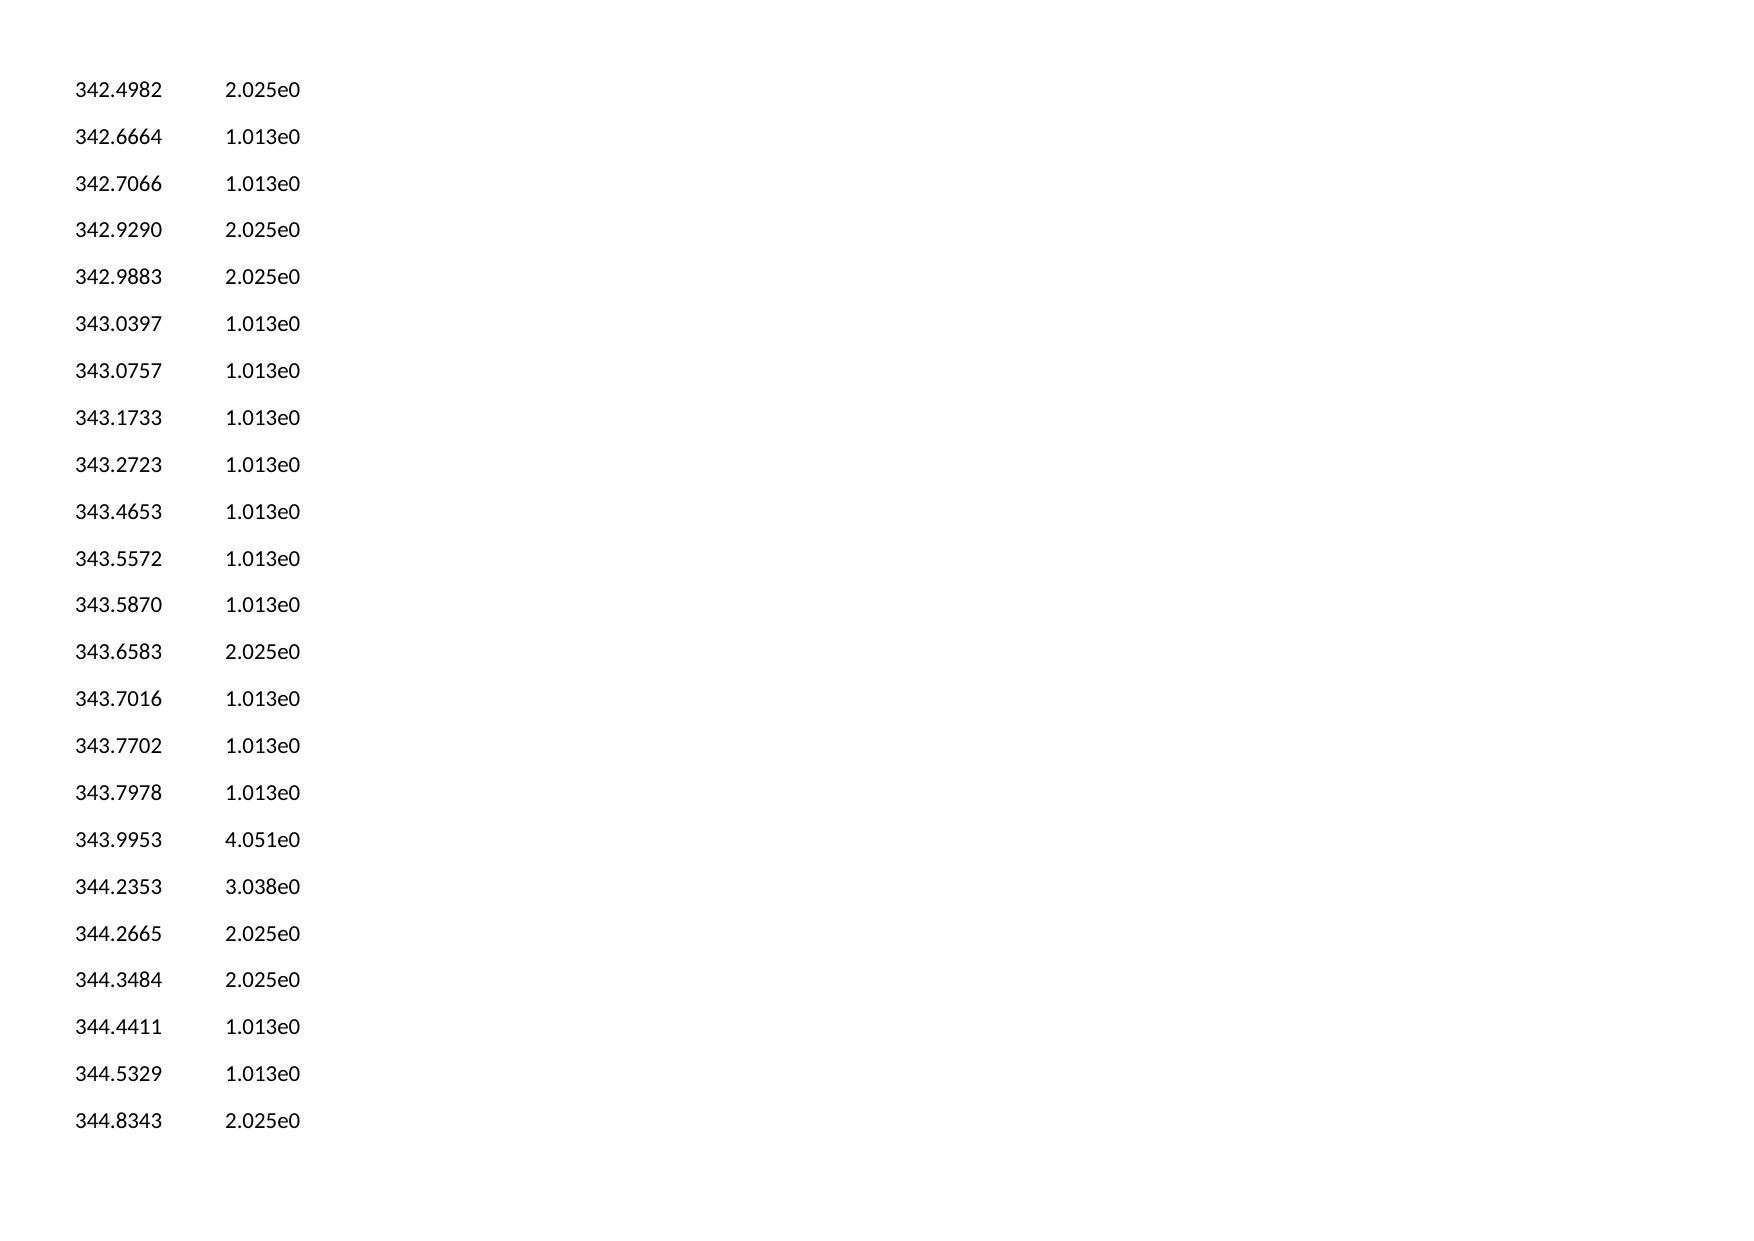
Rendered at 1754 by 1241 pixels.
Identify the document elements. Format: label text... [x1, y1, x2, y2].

text 342.9883 2.025e0 [75, 262, 1679, 291]
text 343.6583 2.025e0 [75, 637, 1679, 666]
text 344.2353 3.038e0 [75, 872, 1679, 900]
text 343.9953 4.051e0 [75, 825, 1679, 853]
text 343.2723 1.013e0 [75, 450, 1679, 478]
text 343.0757 1.013e0 [75, 356, 1679, 384]
text 343.5572 1.013e0 [75, 544, 1679, 572]
text 343.7978 1.013e0 [75, 778, 1679, 806]
text 343.4653 1.013e0 [75, 497, 1679, 525]
text 343.1733 1.013e0 [75, 403, 1679, 431]
text 343.0397 1.013e0 [75, 309, 1679, 337]
text 344.4411 1.013e0 [75, 1012, 1679, 1041]
text 344.2665 2.025e0 [75, 919, 1679, 947]
text 343.5870 1.013e0 [75, 591, 1679, 619]
text 342.9290 2.025e0 [75, 216, 1679, 244]
text 344.5329 1.013e0 [75, 1059, 1679, 1087]
text 342.4982 2.025e0 [75, 75, 1679, 103]
text 343.7702 1.013e0 [75, 731, 1679, 759]
text 343.7016 1.013e0 [75, 684, 1679, 712]
text 344.8343 2.025e0 [75, 1106, 1679, 1134]
text 342.7066 1.013e0 [75, 169, 1679, 197]
text 342.6664 1.013e0 [75, 122, 1679, 150]
text 344.3484 2.025e0 [75, 966, 1679, 994]
